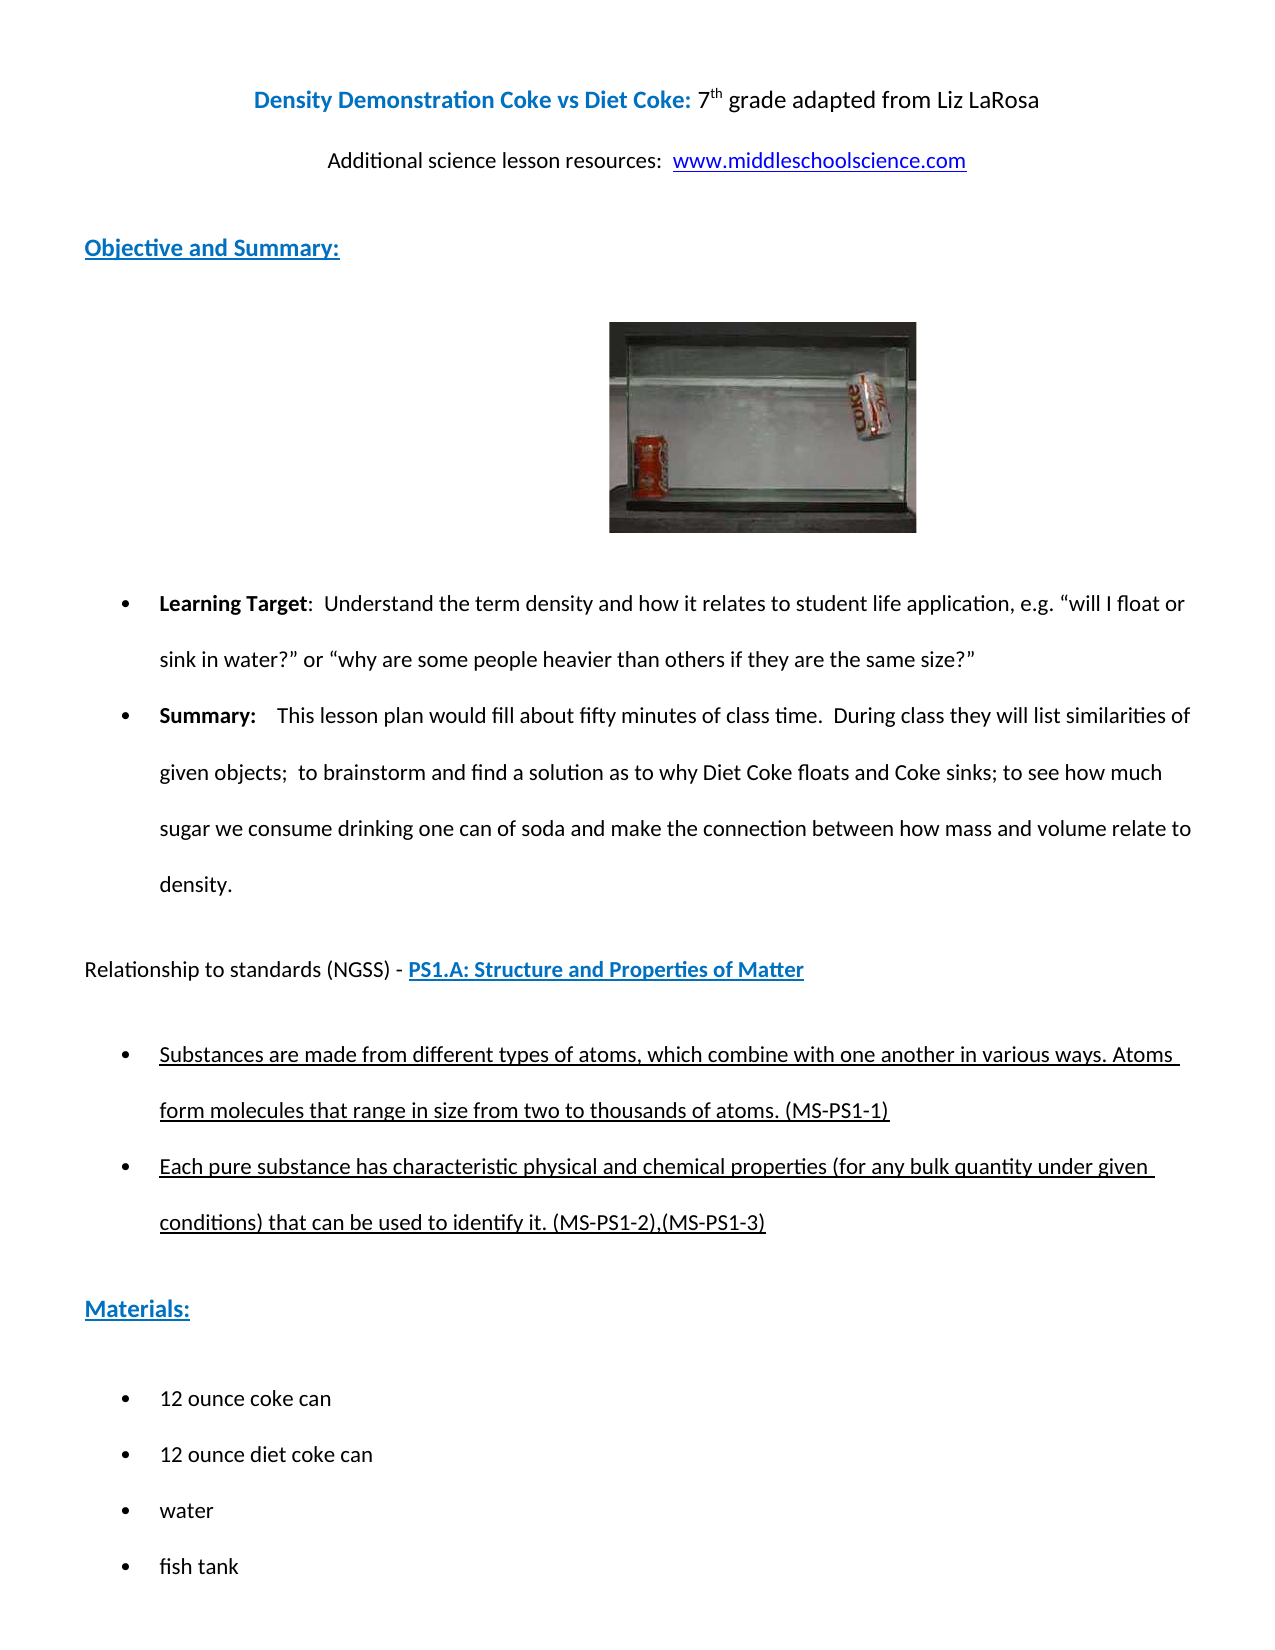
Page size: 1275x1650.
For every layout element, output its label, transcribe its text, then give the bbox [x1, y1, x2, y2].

list 12 ounce diet coke can [122, 1440, 1209, 1468]
list Learning Target: Understand the term density and how it relates to student life application, e.g. “will I float or sink in water?” or “why are some people heavier than others if they are the same size?” [122, 589, 1209, 673]
text Relationship to standards (NGSS) - PS1.A: Structure and Properties of Matter [84, 955, 1209, 983]
picture [609, 322, 917, 533]
text Density Demonstration Coke vs Diet Coke: 7th grade adapted from Liz LaRosa [84, 84, 1209, 115]
list Each pure substance has characteristic physical and chemical properties (for any bulk quantity under given conditions) that can be used to identify it. (MS-PS1-2),(MS-PS1-3) [122, 1152, 1209, 1236]
list water [122, 1496, 1209, 1524]
list 12 ounce coke can [122, 1384, 1209, 1412]
text Objective and Summary: [84, 232, 1209, 262]
list fish tank [122, 1552, 1209, 1580]
list Substances are made from different types of atoms, which combine with one another in various ways. Atoms form molecules that range in size from two to thousands of atoms. (MS-PS1-1) [122, 1040, 1209, 1124]
text Materials: [84, 1293, 1209, 1324]
list Summary: This lesson plan would fill about fifty minutes of class time. During class they will list similarities of given objects; to brainstorm and find a solution as to why Diet Coke floats and Coke sinks; to see how much sugar we consume drinking one can of soda and make the connection between how mass and volume relate to density. [122, 702, 1209, 898]
text Additional science lesson resources: www.middleschoolscience.com [84, 147, 1209, 175]
